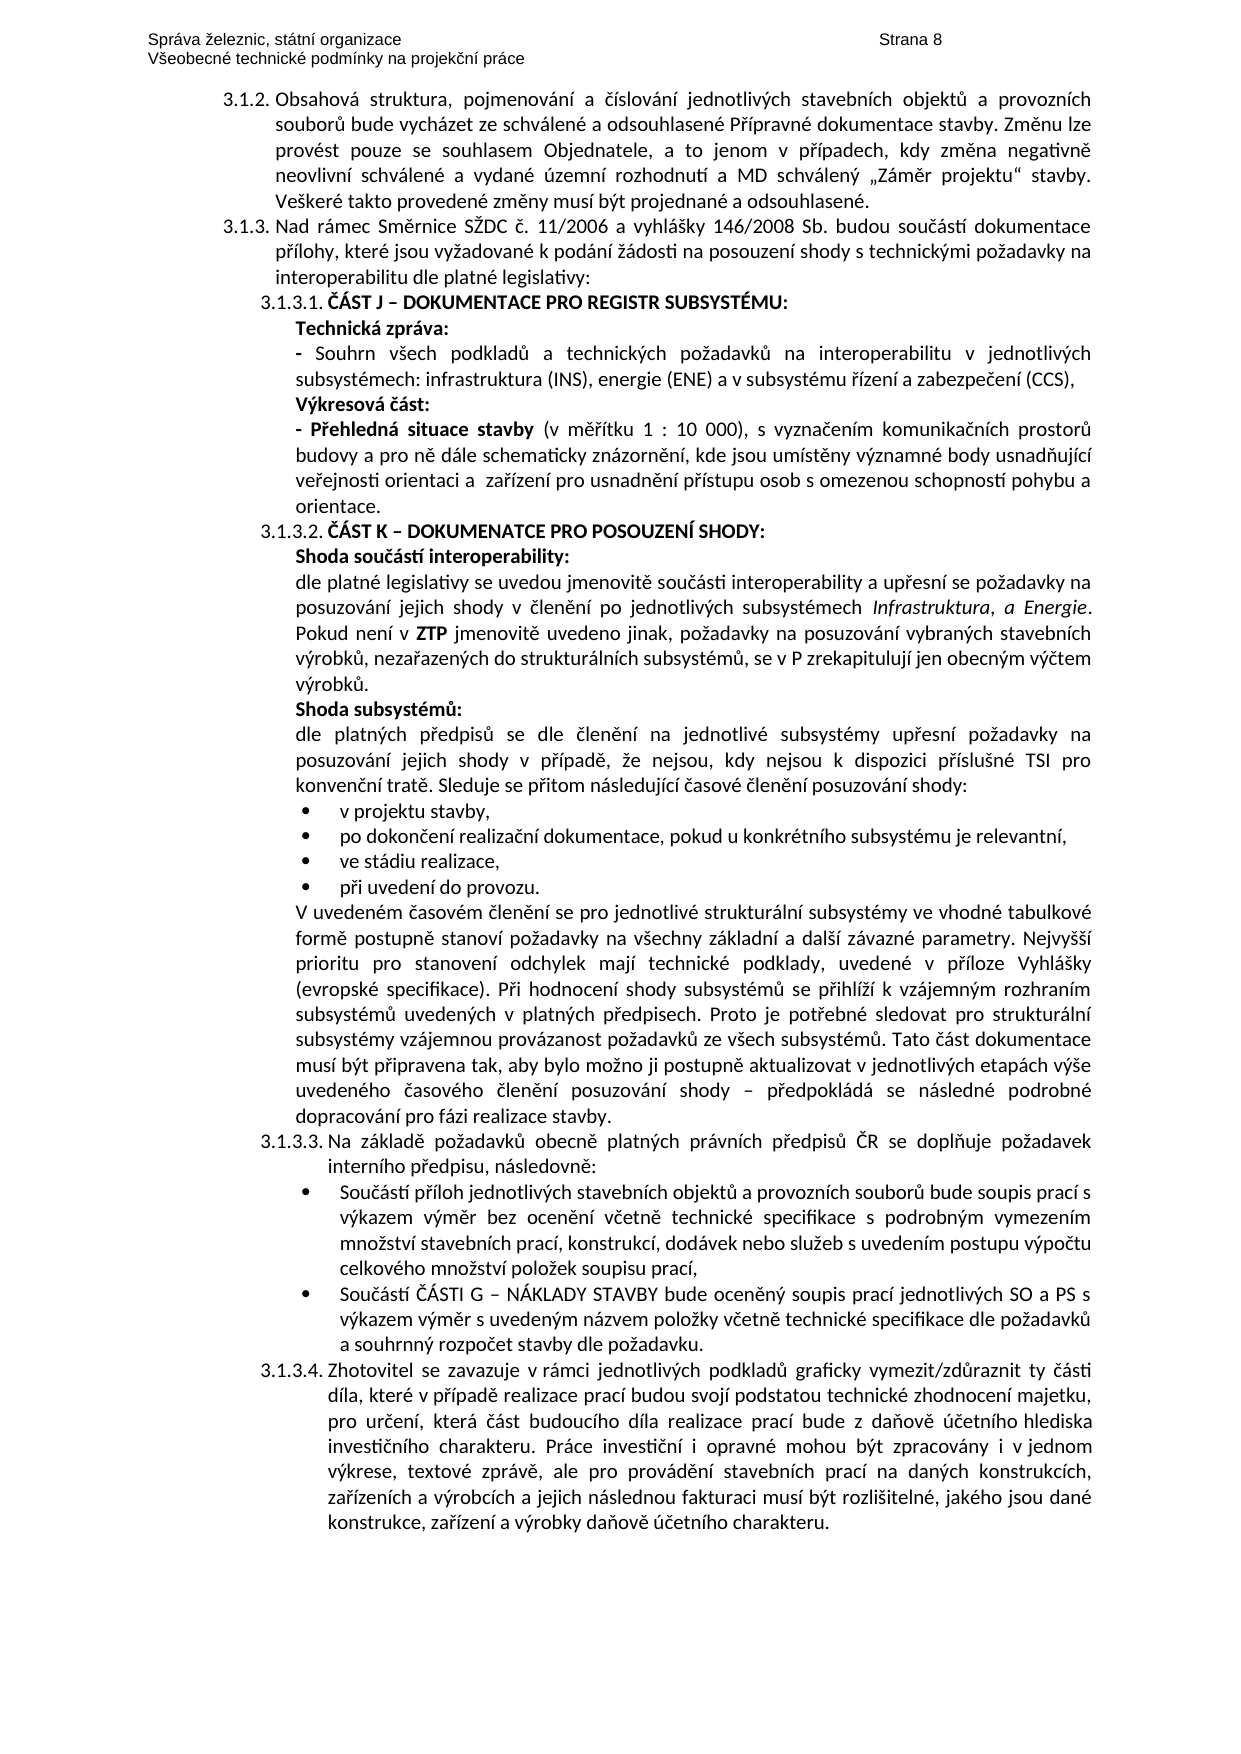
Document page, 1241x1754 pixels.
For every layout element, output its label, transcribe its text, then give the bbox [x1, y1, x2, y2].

text dle platných předpisů se dle členění na jednotlivé subsystémy upřesní požadavky na posuzování jejich shody v případě, že nejsou, kdy nejsou k dispozici příslušné TSI pro konvenční tratě. Sleduje se přitom následující časové členění posuzování shody: [295, 722, 1093, 798]
list Obsahová struktura, pojmenování a číslování jednotlivých stavebních objektů a provozních souborů bude vycházet ze schválené a odsouhlasené Přípravné dokumentace stavby. Změnu lze provést pouze se souhlasem Objednatele, a to jenom v případech, kdy změna negativně neovlivní schválené a vydané územní rozhodnutí a MD schválený „Záměr projektu“ stavby. Veškeré takto provedené změny musí být projednané a odsouhlasené. [223, 86, 1093, 213]
list Zhotovitel se zavazuje v rámci jednotlivých podkladů graficky vymezit/zdůraznit ty části díla, které v případě realizace prací budou svojí podstatou technické zhodnocení majetku, pro určení, která část budoucího díla realizace prací bude z daňově účetního hlediska investičního charakteru. Práce investiční i opravné mohou být zpracovány i v jednom výkrese, textové zprávě, ale pro provádění stavebních prací na daných konstrukcích, zařízeních a výrobcích a jejich následnou fakturaci musí být rozlišitelné, jakého jsou dané konstrukce, zařízení a výrobky daňově účetního charakteru. [260, 1357, 1093, 1535]
text V uvedeném časovém členění se pro jednotlivé strukturální subsystémy ve vhodné tabulkové formě postupně stanoví požadavky na všechny základní a další závazné parametry. Nejvyšší prioritu pro stanovení odchylek mají technické podklady, uvedené v příloze Vyhlášky (evropské specifikace). Při hodnocení shody subsystémů se přihlíží k vzájemným rozhraním subsystémů uvedených v platných předpisech. Proto je potřebné sledovat pro strukturální subsystémy vzájemnou provázanost požadavků ze všech subsystémů. Tato část dokumentace musí být připravena tak, aby bylo možno ji postupně aktualizovat v jednotlivých etapách výše uvedeného časového členění posuzování shody – předpokládá se následné podrobné dopracování pro fázi realizace stavby. [295, 899, 1093, 1128]
list po dokončení realizační dokumentace, pokud u konkrétního subsystému je relevantní, [302, 823, 1093, 849]
text Shoda subsystémů: [295, 696, 1093, 722]
list při uvedení do provozu. [302, 874, 1093, 899]
list ve stádiu realizace, [302, 849, 1093, 874]
list Součástí příloh jednotlivých stavebních objektů a provozních souborů bude soupis prací s výkazem výměr bez ocenění včetně technické specifikace s podrobným vymezením množství stavebních prací, konstrukcí, dodávek nebo služeb s uvedením postupu výpočtu celkového množství položek soupisu prací, [302, 1179, 1093, 1281]
list Nad rámec Směrnice SŽDC č. 11/2006 a vyhlášky 146/2008 Sb. budou součástí dokumentace přílohy, které jsou vyžadované k podání žádosti na posouzení shody s technickými požadavky na interoperabilitu dle platné legislativy: [223, 213, 1093, 289]
list ČÁST J – DOKUMENTACE PRO REGISTR SUBSYSTÉMU: [260, 289, 1093, 315]
list Na základě požadavků obecně platných právních předpisů ČR se doplňuje požadavek interního předpisu, následovně: [260, 1128, 1093, 1179]
text - Souhrn všech podkladů a technických požadavků na interoperabilitu v jednotlivých subsystémech: infrastruktura (INS), energie (ENE) a v subsystému řízení a zabezpečení (CCS), [295, 340, 1093, 391]
list Součástí ČÁSTI G – NÁKLADY STAVBY bude oceněný soupis prací jednotlivých SO a PS s výkazem výměr s uvedeným názvem položky včetně technické specifikace dle požadavků a souhrnný rozpočet stavby dle požadavku. [302, 1281, 1093, 1357]
text dle platné legislativy se uvedou jmenovitě součásti interoperability a upřesní se požadavky na posuzování jejich shody v členění po jednotlivých subsystémech Infrastruktura, a Energie. Pokud není v ZTP jmenovitě uvedeno jinak, požadavky na posuzování vybraných stavebních výrobků, nezařazených do strukturálních subsystémů, se v P zrekapitulují jen obecným výčtem výrobků. [295, 569, 1093, 696]
list v projektu stavby, [302, 798, 1093, 823]
text - Přehledná situace stavby (v měřítku 1 : 10 000), s vyznačením komunikačních prostorů budovy a pro ně dále schematicky znázornění, kde jsou umístěny významné body usnadňující veřejnosti orientaci a zařízení pro usnadnění přístupu osob s omezenou schopností pohybu a orientace. [295, 417, 1093, 518]
text Shoda součástí interoperability: [295, 544, 1093, 569]
list ČÁST K – DOKUMENATCE PRO POSOUZENÍ SHODY: [260, 518, 1093, 544]
text Technická zpráva: [295, 315, 1093, 340]
text Výkresová část: [295, 391, 1093, 417]
